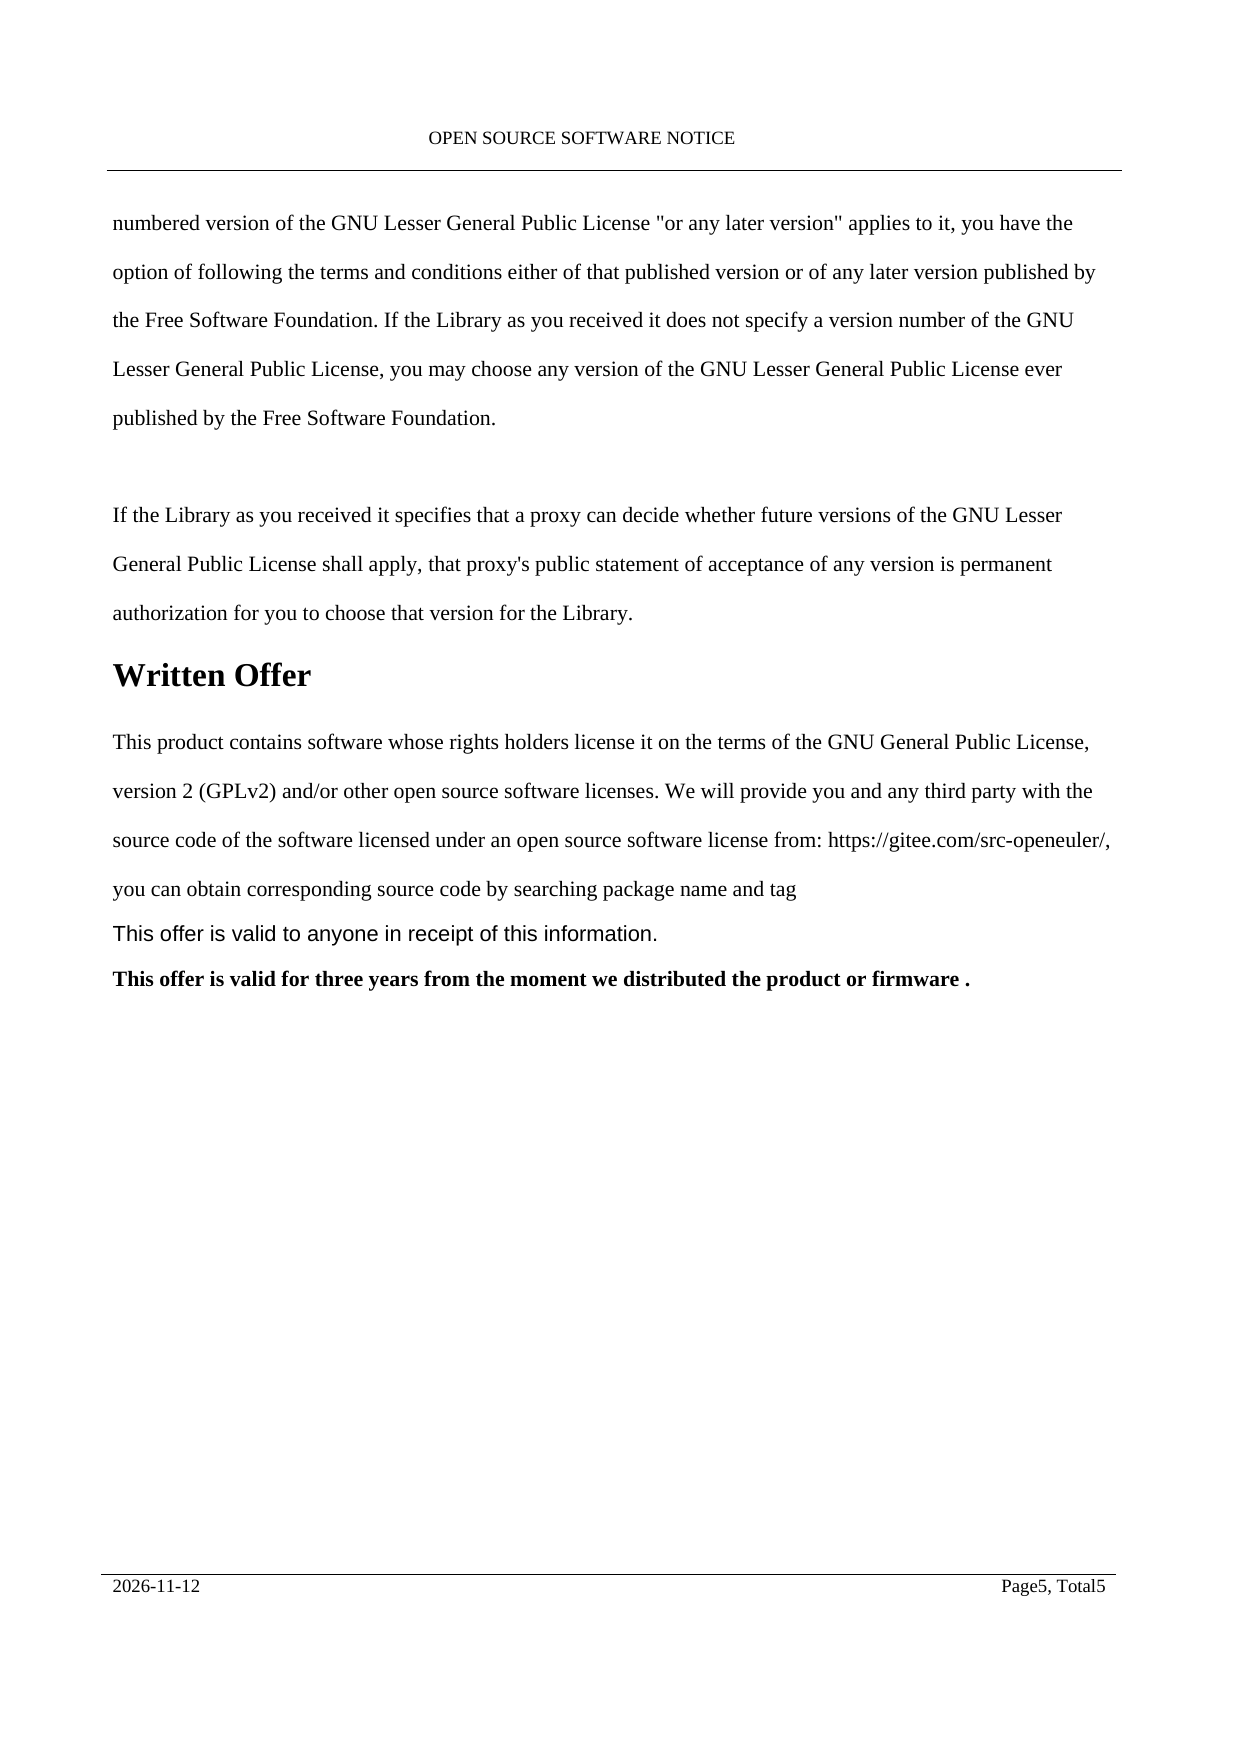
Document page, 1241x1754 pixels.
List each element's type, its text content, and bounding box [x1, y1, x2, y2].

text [112, 206, 1128, 629]
text This product contains software whose rights holders license it on the terms of the GNU General Public License, version 2 (GPLv2) and/or other open source software licenses. We will provide you and any third party with the source code of the software licensed under an open source software license from: https://gitee.com/src-openeuler/, you can obtain corresponding source code by searching package name and tag [112, 726, 1128, 904]
text Written Offer [112, 641, 1128, 706]
text This offer is valid for three years from the moment we distributed the product or firmware . [112, 962, 1128, 994]
text This offer is valid to anyone in receipt of this information. [112, 917, 1128, 949]
